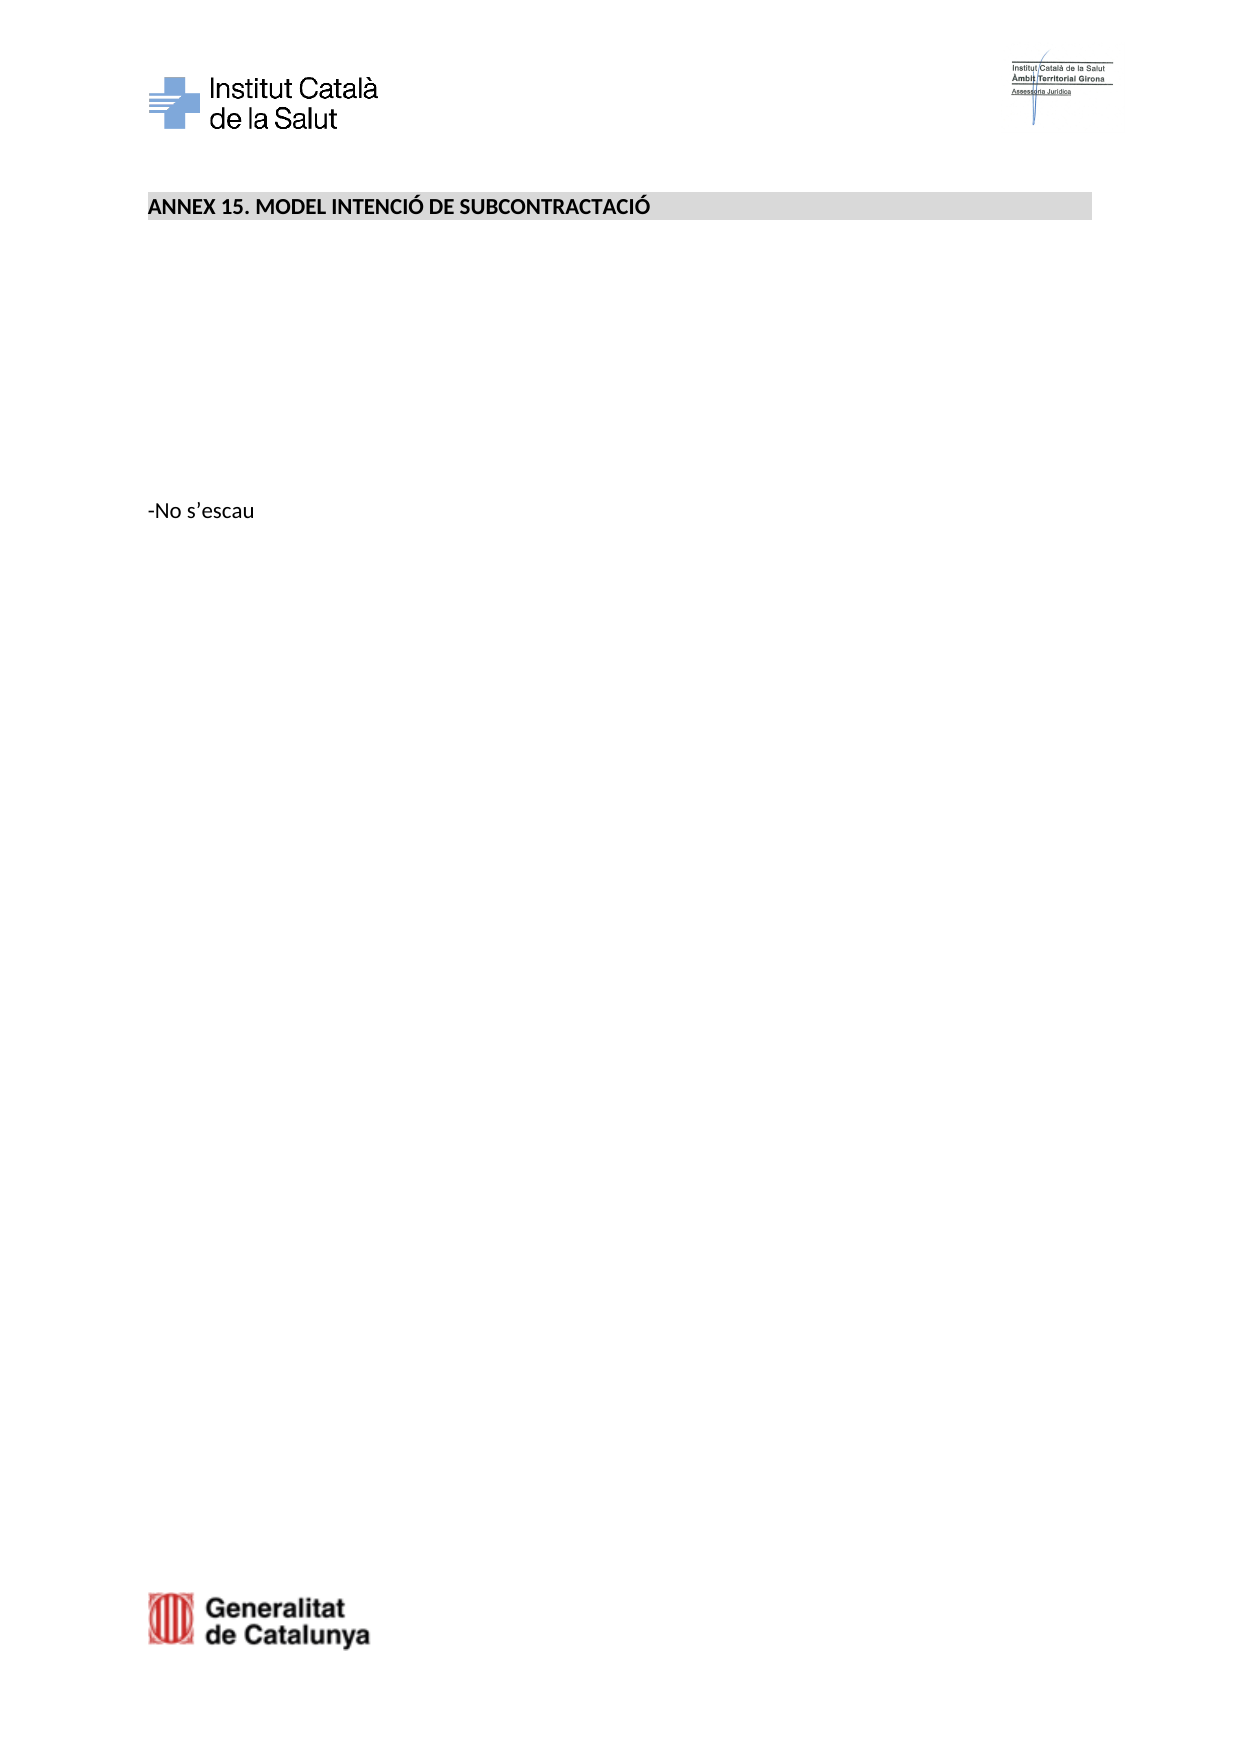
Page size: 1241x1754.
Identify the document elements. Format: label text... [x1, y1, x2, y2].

text -No s’escau [148, 496, 1092, 524]
picture [147, 1591, 372, 1651]
picture [1000, 42, 1125, 133]
picture [147, 73, 381, 134]
text ANNEX 15. MODEL INTENCIÓ DE SUBCONTRACTACIÓ [148, 192, 1092, 220]
